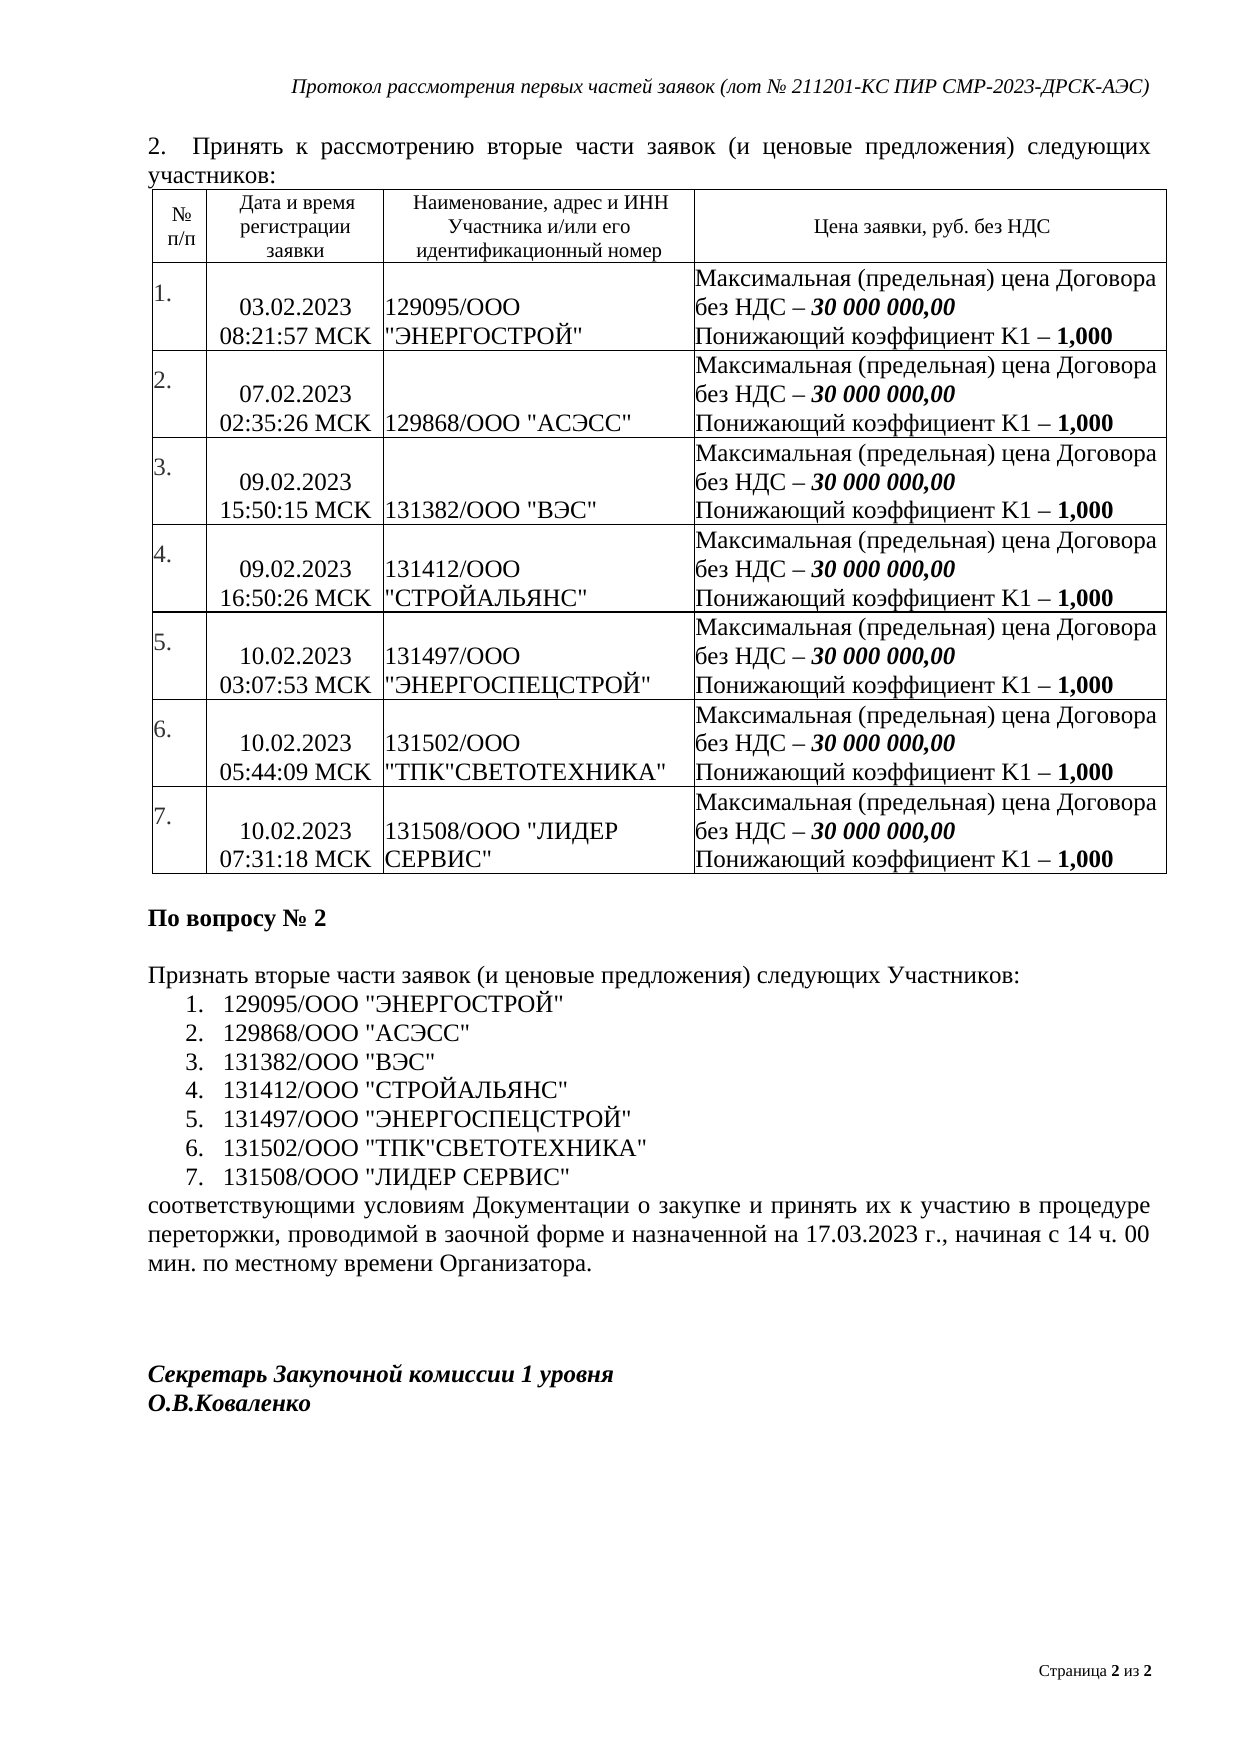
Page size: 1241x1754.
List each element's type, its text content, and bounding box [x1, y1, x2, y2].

table_cell [153, 787, 206, 873]
table_cell Максимальная (предельная) цена Договора без НДС – 30 000 000,00 Понижающий коэффициент K1 – 1,000 [695, 263, 1166, 349]
table_cell Максимальная (предельная) цена Договора без НДС – 30 000 000,00 Понижающий коэффициент K1 – 1,000 [695, 787, 1166, 873]
text Секретарь Закупочной комиссии 1 уровня О.В.Коваленко [148, 1359, 1152, 1417]
text Признать вторые части заявок (и ценовые предложения) следующих Участников: [148, 961, 1152, 989]
table_cell Максимальная (предельная) цена Договора без НДС – 30 000 000,00 Понижающий коэффициент K1 – 1,000 [695, 438, 1166, 524]
table_header № п/п [153, 190, 206, 262]
table_cell 09.02.2023 15:50:15 MCK [207, 438, 383, 524]
table_cell 07.02.2023 02:35:26 MCK [207, 351, 383, 437]
list 129095/ООО "ЭНЕРГОСТРОЙ" [185, 989, 1152, 1018]
list 131508/ООО "ЛИДЕР СЕРВИС" [185, 1162, 1152, 1191]
table_cell 129095/ООО "ЭНЕРГОСТРОЙ" [384, 263, 694, 349]
table_cell Максимальная (предельная) цена Договора без НДС – 30 000 000,00 Понижающий коэффициент K1 – 1,000 [695, 351, 1166, 437]
list Принять к рассмотрению вторые части заявок (и ценовые предложения) следующих участников: [148, 131, 1152, 189]
table_cell [153, 351, 206, 437]
table_cell 131382/ООО "ВЭС" [384, 438, 694, 524]
table_cell Максимальная (предельная) цена Договора без НДС – 30 000 000,00 Понижающий коэффициент K1 – 1,000 [695, 613, 1166, 699]
table_cell 131497/ООО "ЭНЕРГОСПЕЦСТРОЙ" [384, 613, 694, 699]
table_cell Максимальная (предельная) цена Договора без НДС – 30 000 000,00 Понижающий коэффициент K1 – 1,000 [695, 525, 1166, 611]
table_cell [153, 525, 206, 611]
table_header Цена заявки, руб. без НДС [695, 190, 1166, 262]
table_cell [153, 263, 206, 349]
table_cell 09.02.2023 16:50:26 MCK [207, 525, 383, 611]
list 129868/ООО "АСЭСС" [185, 1018, 1152, 1047]
list 131497/ООО "ЭНЕРГОСПЕЦСТРОЙ" [185, 1104, 1152, 1133]
table_header Наименование, адрес и ИНН Участника и/или его идентификационный номер [384, 190, 694, 262]
table_cell 10.02.2023 05:44:09 MCK [207, 700, 383, 786]
table_cell [153, 438, 206, 524]
table_cell 10.02.2023 03:07:53 MCK [207, 613, 383, 699]
table_cell 129868/ООО "АСЭСС" [384, 351, 694, 437]
table_cell 131412/ООО "СТРОЙАЛЬЯНС" [384, 525, 694, 611]
table_cell [153, 613, 206, 699]
table_cell 131508/ООО "ЛИДЕР СЕРВИС" [384, 787, 694, 873]
text соответствующими условиям Документации о закупке и принять их к участию в процедуре переторжки, проводимой в заочной форме и назначенной на 17.03.2023 г., начиная с 14 ч. 00 мин. по местному времени Организатора. [148, 1191, 1152, 1277]
table_cell 131502/ООО "ТПК"СВЕТОТЕХНИКА" [384, 700, 694, 786]
table_cell 10.02.2023 07:31:18 MCK [207, 787, 383, 873]
list 131502/ООО "ТПК"СВЕТОТЕХНИКА" [185, 1133, 1152, 1162]
table_header Дата и время регистрации заявки [207, 190, 383, 262]
text По вопросу № 2 [148, 903, 1152, 932]
table_cell 03.02.2023 08:21:57 MCK [207, 263, 383, 349]
list 131412/ООО "СТРОЙАЛЬЯНС" [185, 1076, 1152, 1104]
table_cell Максимальная (предельная) цена Договора без НДС – 30 000 000,00 Понижающий коэффициент K1 – 1,000 [695, 700, 1166, 786]
list 131382/ООО "ВЭС" [185, 1047, 1152, 1076]
table_cell [153, 700, 206, 786]
